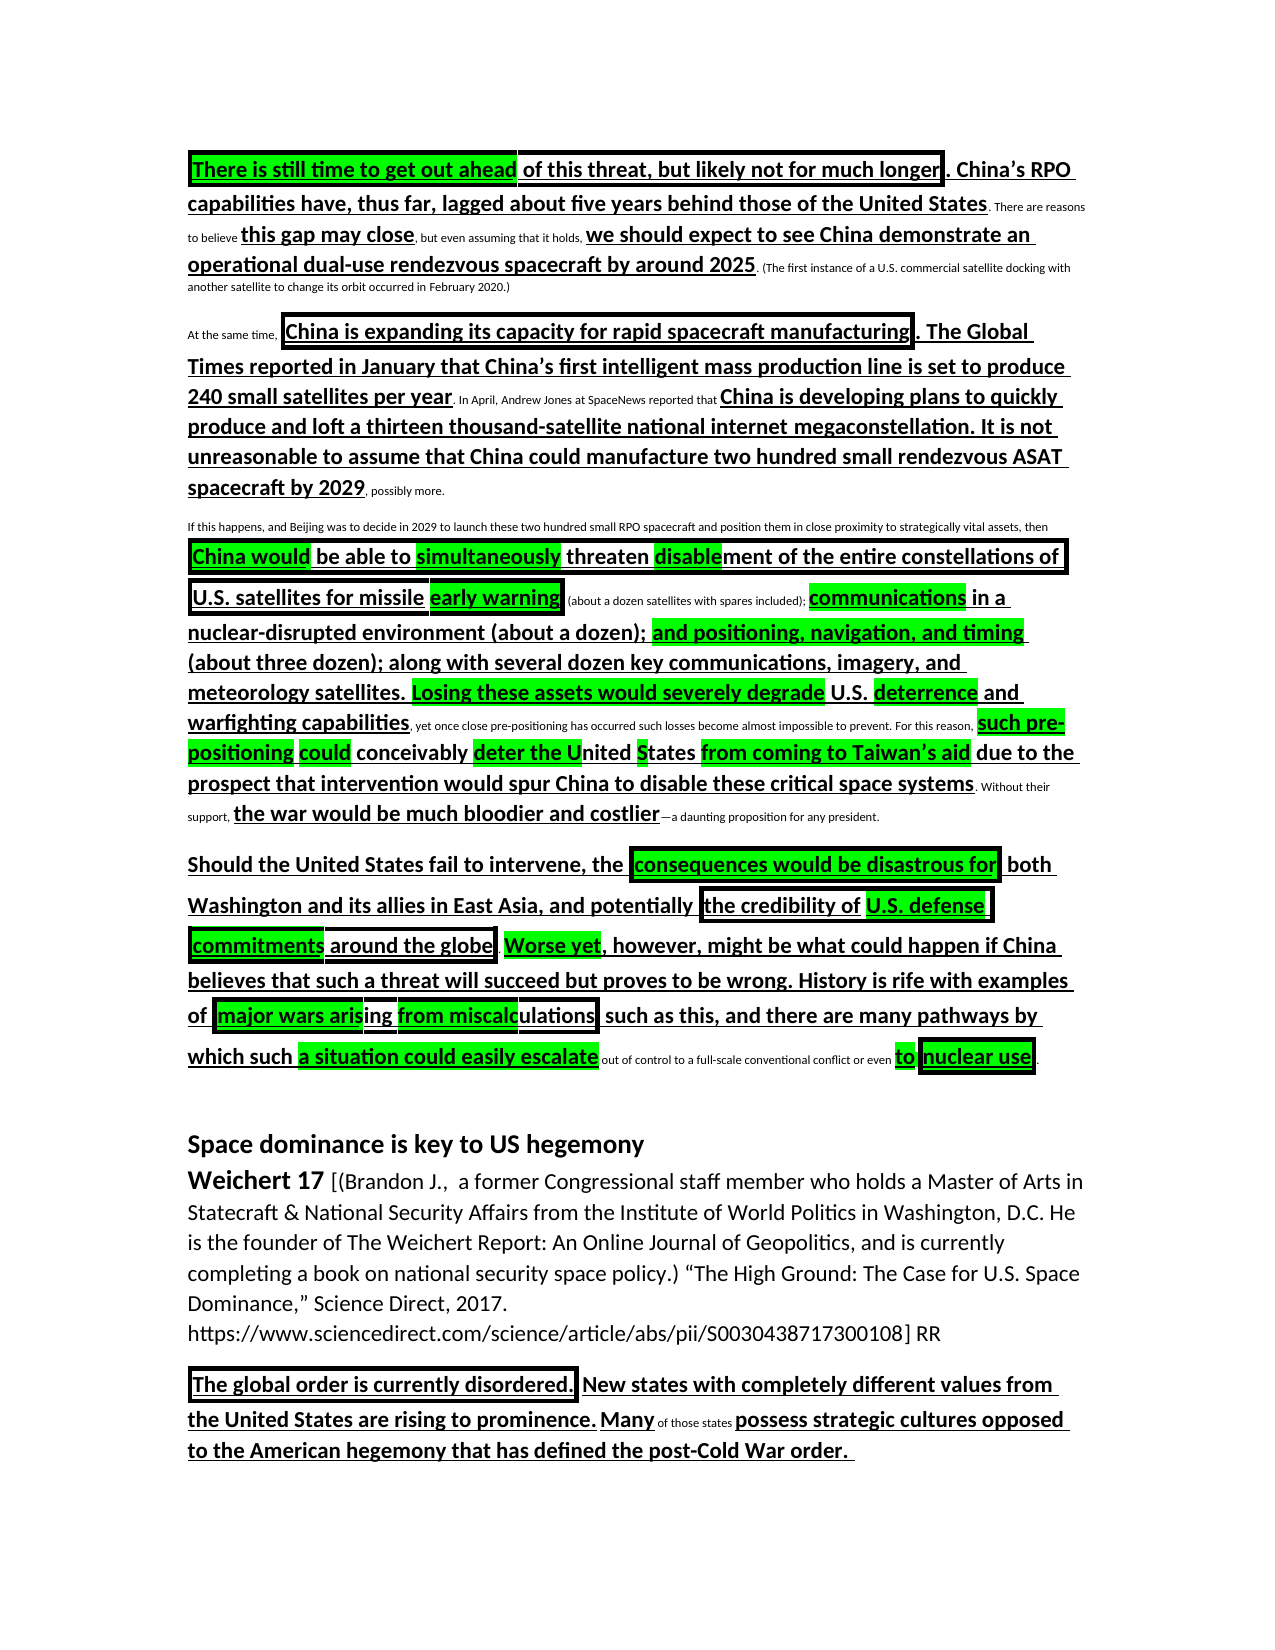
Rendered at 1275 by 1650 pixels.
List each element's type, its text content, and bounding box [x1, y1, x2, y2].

text At the same time, China is expanding its capacity for rapid spacecraft manufacturing. The Global Times reported in January that China’s first intelligent mass production line is set to produce 240 small satellites per year. In April, Andrew Jones at SpaceNews reported that China is developing plans to quickly produce and loft a thirteen thousand-satellite national internet megaconstellation. It is not unreasonable to assume that China could manufacture two hundred small rendezvous ASAT spacecraft by 2029, possibly more. [187, 312, 1087, 501]
text If this happens, and Beijing was to decide in 2029 to launch these two hundred small RPO spacecraft and position them in close proximity to strategically vital assets, then China would be able to simultaneously threaten disablement of the entire constellations of U.S. satellites for missile early warning (about a dozen satellites with spares included); communications in a nuclear-disrupted environment (about a dozen); and positioning, navigation, and timing (about three dozen); along with several dozen key communications, imagery, and meteorology satellites. Losing these assets would severely degrade U.S. deterrence and warfighting capabilities, yet once close pre-positioning has occurred such losses become almost impossible to prevent. For this reason, such pre-positioning could conceivably deter the United States from coming to Taiwan’s aid due to the prospect that intervention would spur China to disable these critical space systems. Without their support, the war would be much bloodier and costlier—a daunting proposition for any president. [187, 519, 1087, 827]
text Should the United States fail to intervene, the consequences would be disastrous for both Washington and its allies in East Asia, and potentially the credibility of U.S. defense commitments around the globe. Worse yet, however, might be what could happen if China believes that such a threat will succeed but proves to be wrong. History is rife with examples of major wars arising from miscalculations such as this, and there are many pathways by which such a situation could easily escalate out of control to a full-scale conventional conflict or even to nuclear use. [187, 846, 1087, 1075]
text The global order is currently disordered. New states with completely different values from the United States are rising to prominence. Many of those states possess strategic cultures opposed to the American hegemony that has defined the post-Cold War order. [187, 1366, 1087, 1464]
subtitle Space dominance is key to US hegemony [187, 1127, 1087, 1160]
text There is still time to get out ahead of this threat, but likely not for much longer. China’s RPO capabilities have, thus far, lagged about five years behind those of the United States. There are reasons to believe this gap may close, but even assuming that it holds, we should expect to see China demonstrate an operational dual-use rendezvous spacecraft by around 2025. (The first instance of a U.S. commercial satellite docking with another satellite to change its orbit occurred in February 2020.) [187, 150, 1087, 294]
text Weichert 17 [(Brandon J., a former Congressional staff member who holds a Master of Arts in Statecraft & National Security Affairs from the Institute of World Politics in Washington, D.C. He is the founder of The Weichert Report: An Online Journal of Geopolitics, and is currently completing a book on national security space policy.) “The High Ground: The Case for U.S. Space Dominance,” Science Direct, 2017. https://www.sciencedirect.com/science/article/abs/pii/S0030438717300108] RR [187, 1163, 1087, 1347]
